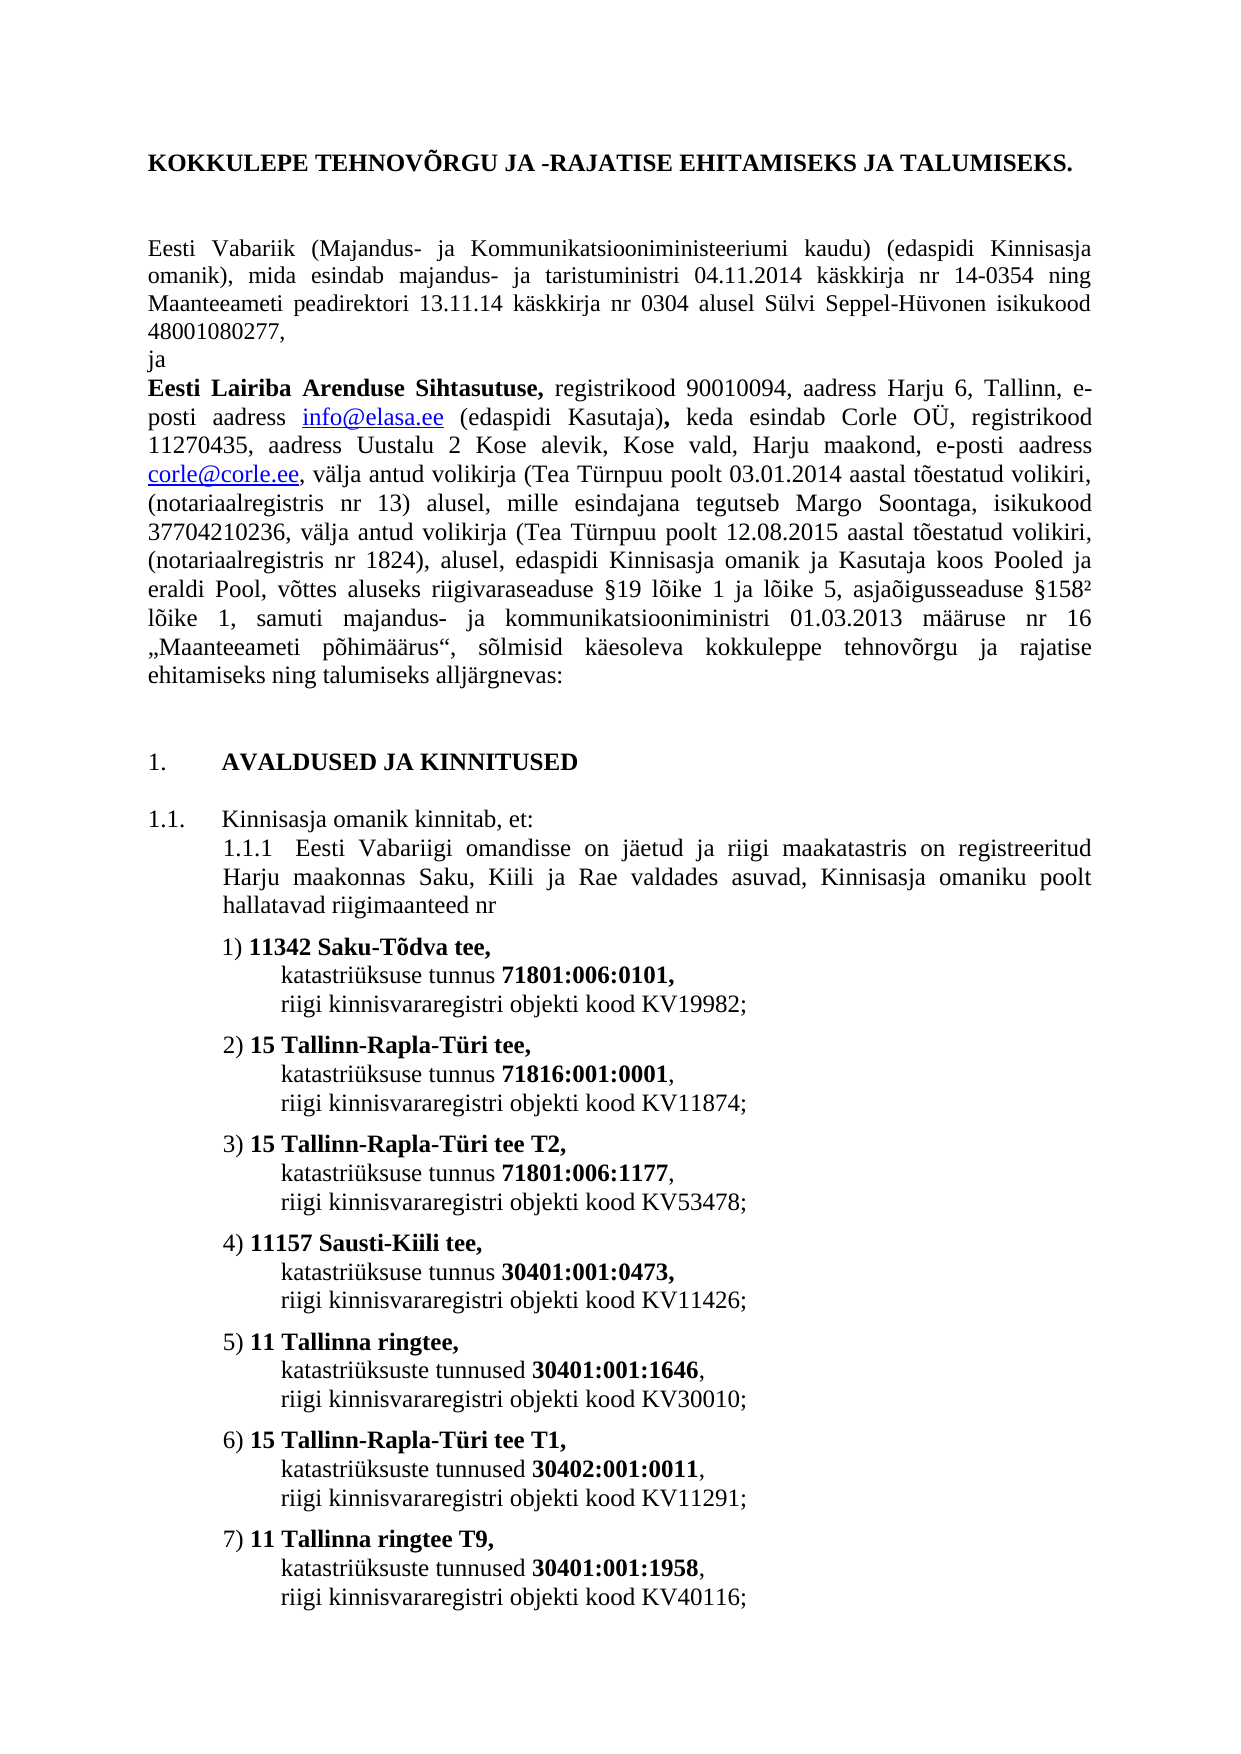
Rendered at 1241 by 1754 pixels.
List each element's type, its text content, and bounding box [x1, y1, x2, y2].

subtitle KOKKULEPE TEHNOVÕRGU JA -RAJATISE EHITAMISEKS JA TALUMISEKS. [148, 148, 1093, 176]
text ja [148, 344, 1093, 373]
text 1) 11342 Saku-Tõdva tee, [221, 932, 1093, 961]
text 1.1. Kinnisasja omanik kinnitab, et: [148, 804, 1093, 833]
text katastriüksuse tunnus 71816:001:0001, [281, 1059, 1093, 1088]
text 3) 15 Tallinn-Rapla-Türi tee T2, [223, 1129, 1093, 1158]
text riigi kinnisvararegistri objekti kood KV19982; [281, 989, 1093, 1018]
text riigi kinnisvararegistri objekti kood KV40116; [281, 1582, 1093, 1611]
text katastriüksuse tunnus 30401:001:0473, [281, 1257, 1093, 1286]
text katastriüksuste tunnused 30402:001:0011, [281, 1454, 1093, 1483]
text 1. AVALDUSED JA KINNITUSED [148, 747, 1093, 776]
text katastriüksuse tunnus 71801:006:0101, [281, 961, 1093, 989]
text 4) 11157 Sausti-Kiili tee, [223, 1228, 1093, 1257]
text riigi kinnisvararegistri objekti kood KV11426; [281, 1286, 1093, 1314]
text Eesti Vabariik (Majandus- ja Kommunikatsiooniministeeriumi kaudu) (edaspidi Kinnisasja omanik), mida esindab majandus- ja taristuministri 04.11.2014 käskkirja nr 14-0354 ning Maanteeameti peadirektori 13.11.14 käskkirja nr 0304 alusel Sülvi Seppel-Hüvonen isikukood 48001080277, [148, 234, 1093, 344]
text katastriüksuste tunnused 30401:001:1646, [281, 1356, 1093, 1384]
text 2) 15 Tallinn-Rapla-Türi tee, [223, 1031, 1093, 1059]
text katastriüksuse tunnus 71801:006:1177, [281, 1158, 1093, 1187]
text 6) 15 Tallinn-Rapla-Türi tee T1, [223, 1426, 1093, 1454]
text 5) 11 Tallinna ringtee, [223, 1327, 1093, 1356]
text riigi kinnisvararegistri objekti kood KV11291; [281, 1483, 1093, 1512]
text 1.1.1 Eesti Vabariigi omandisse on jäetud ja riigi maakatastris on registreeritud Harju maakonnas Saku, Kiili ja Rae valdades asuvad, Kinnisasja omaniku poolt hallatavad riigimaanteed nr [223, 833, 1093, 919]
text riigi kinnisvararegistri objekti kood KV30010; [281, 1384, 1093, 1413]
text riigi kinnisvararegistri objekti kood KV11874; [281, 1088, 1093, 1117]
text Eesti Lairiba Arenduse Sihtasutuse, registrikood 90010094, aadress Harju 6, Tallinn, e-posti aadress info@elasa.ee (edaspidi Kasutaja), keda esindab Corle OÜ, registrikood 11270435, aadress Uustalu 2 Kose alevik, Kose vald, Harju maakond, e-posti aadress corle@corle.ee, välja antud volikirja (Tea Türnpuu poolt 03.01.2014 aastal tõestatud volikiri, (notariaalregistris nr 13) alusel, mille esindajana tegutseb Margo Soontaga, isikukood 37704210236, välja antud volikirja (Tea Türnpuu poolt 12.08.2015 aastal tõestatud volikiri, (notariaalregistris nr 1824), alusel, edaspidi Kinnisasja omanik ja Kasutaja koos Pooled ja eraldi Pool, võttes aluseks riigivaraseaduse §19 lõike 1 ja lõike 5, asjaõigusseaduse §158² lõike 1, samuti majandus- ja kommunikatsiooniministri 01.03.2013 määruse nr 16 „Maanteeameti põhimäärus“, sõlmisid käesoleva kokkuleppe tehnovõrgu ja rajatise ehitamiseks ning talumiseks alljärgnevas: [148, 373, 1093, 689]
text 7) 11 Tallinna ringtee T9, [223, 1524, 1093, 1553]
text riigi kinnisvararegistri objekti kood KV53478; [281, 1187, 1093, 1216]
text katastriüksuste tunnused 30401:001:1958, [281, 1553, 1093, 1582]
